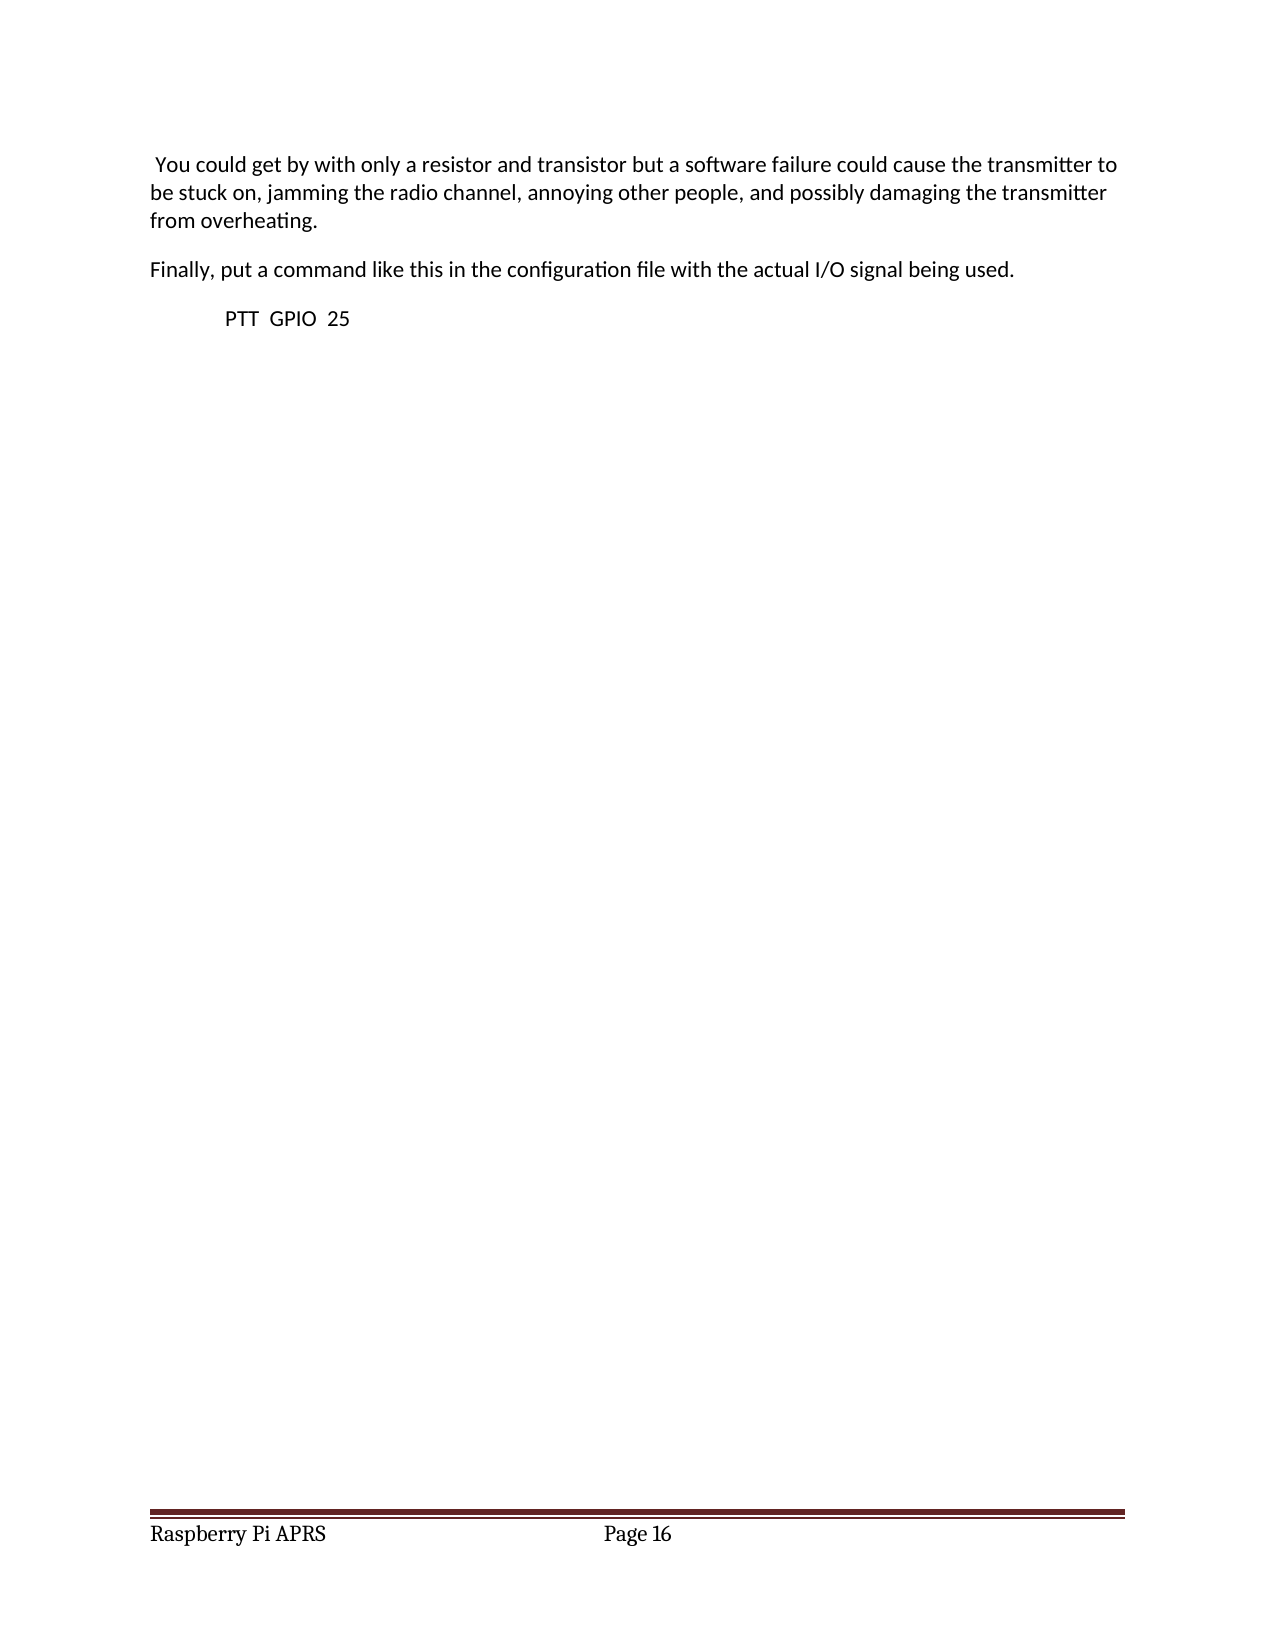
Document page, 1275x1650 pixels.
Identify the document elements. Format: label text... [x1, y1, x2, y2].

text PTT GPIO 25 [150, 304, 1125, 332]
text Finally, put a command like this in the configuration file with the actual I/O signal being used. [150, 255, 1125, 283]
text You could get by with only a resistor and transistor but a software failure could cause the transmitter to be stuck on, jamming the radio channel, annoying other people, and possibly damaging the transmitter from overheating. [150, 150, 1125, 234]
